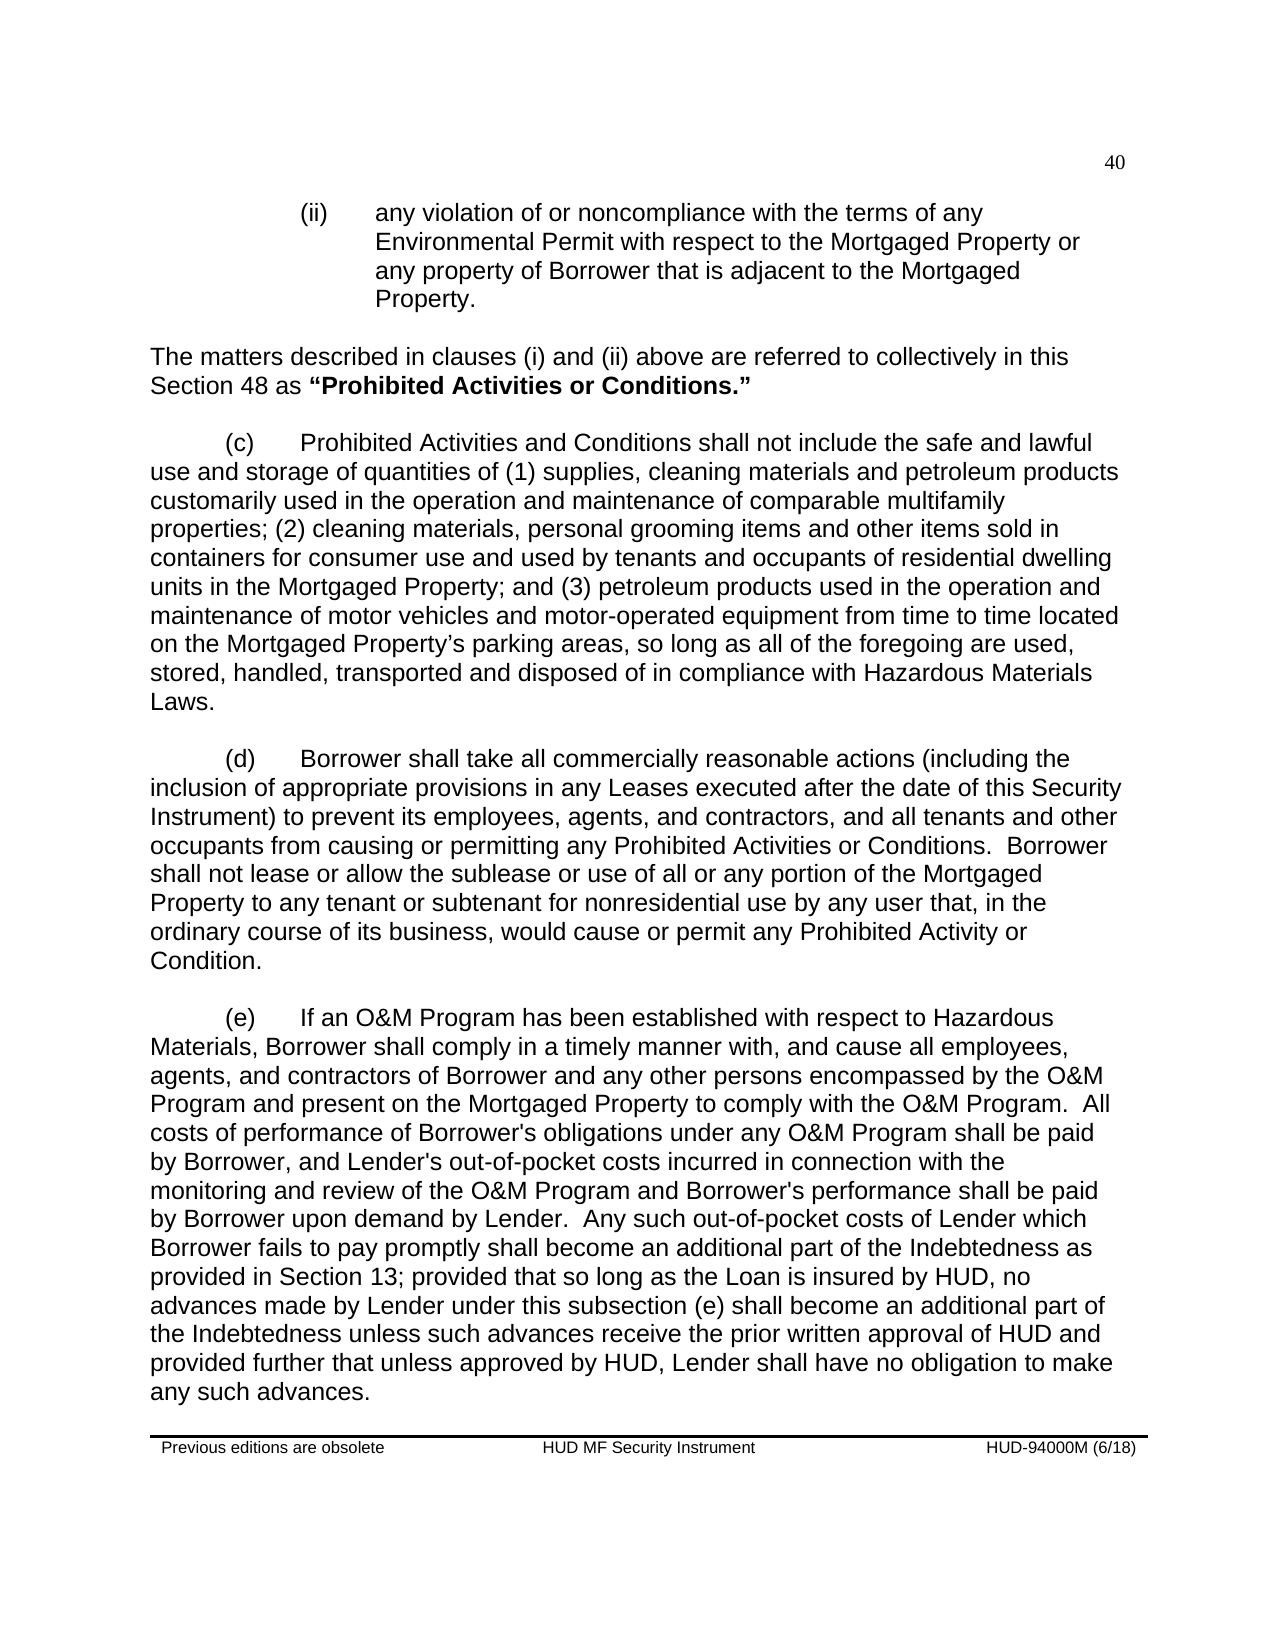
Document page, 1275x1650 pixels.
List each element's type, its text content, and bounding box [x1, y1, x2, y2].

text (d) Borrower shall take all commercially reasonable actions (including the inclusion of appropriate provisions in any Leases executed after the date of this Security Instrument) to prevent its employees, agents, and contractors, and all tenants and other occupants from causing or permitting any Prohibited Activities or Conditions. Borrower shall not lease or allow the sublease or use of all or any portion of the Mortgaged Property to any tenant or subtenant for nonresidential use by any user that, in the ordinary course of its business, would cause or permit any Prohibited Activity or Condition. [150, 744, 1125, 974]
text The matters described in clauses (i) and (ii) above are referred to collectively in this Section 48 as “Prohibited Activities or Conditions.” [150, 342, 1125, 399]
text (ii) any violation of or noncompliance with the terms of any Environmental Permit with respect to the Mortgaged Property or any property of Borrower that is adjacent to the Mortgaged Property. [300, 198, 1125, 313]
text (e) If an O&M Program has been established with respect to Hazardous Materials, Borrower shall comply in a timely manner with, and cause all employees, agents, and contractors of Borrower and any other persons encompassed by the O&M Program and present on the Mortgaged Property to comply with the O&M Program. All costs of performance of Borrower's obligations under any O&M Program shall be paid by Borrower, and Lender's out-of-pocket costs incurred in connection with the monitoring and review of the O&M Program and Borrower's performance shall be paid by Borrower upon demand by Lender. Any such out-of-pocket costs of Lender which Borrower fails to pay promptly shall become an additional part of the Indebtedness as provided in Section 13; provided that so long as the Loan is insured by HUD, no advances made by Lender under this subsection (e) shall become an additional part of the Indebtedness unless such advances receive the prior written approval of HUD and provided further that unless approved by HUD, Lender shall have no obligation to make any such advances. [150, 1003, 1125, 1406]
text (c) Prohibited Activities and Conditions shall not include the safe and lawful use and storage of quantities of (1) supplies, cleaning materials and petroleum products customarily used in the operation and maintenance of comparable multifamily properties; (2) cleaning materials, personal grooming items and other items sold in containers for consumer use and used by tenants and occupants of residential dwelling units in the Mortgaged Property; and (3) petroleum products used in the operation and maintenance of motor vehicles and motor-operated equipment from time to time located on the Mortgaged Property’s parking areas, so long as all of the foregoing are used, stored, handled, transported and disposed of in compliance with Hazardous Materials Laws. [150, 428, 1125, 716]
